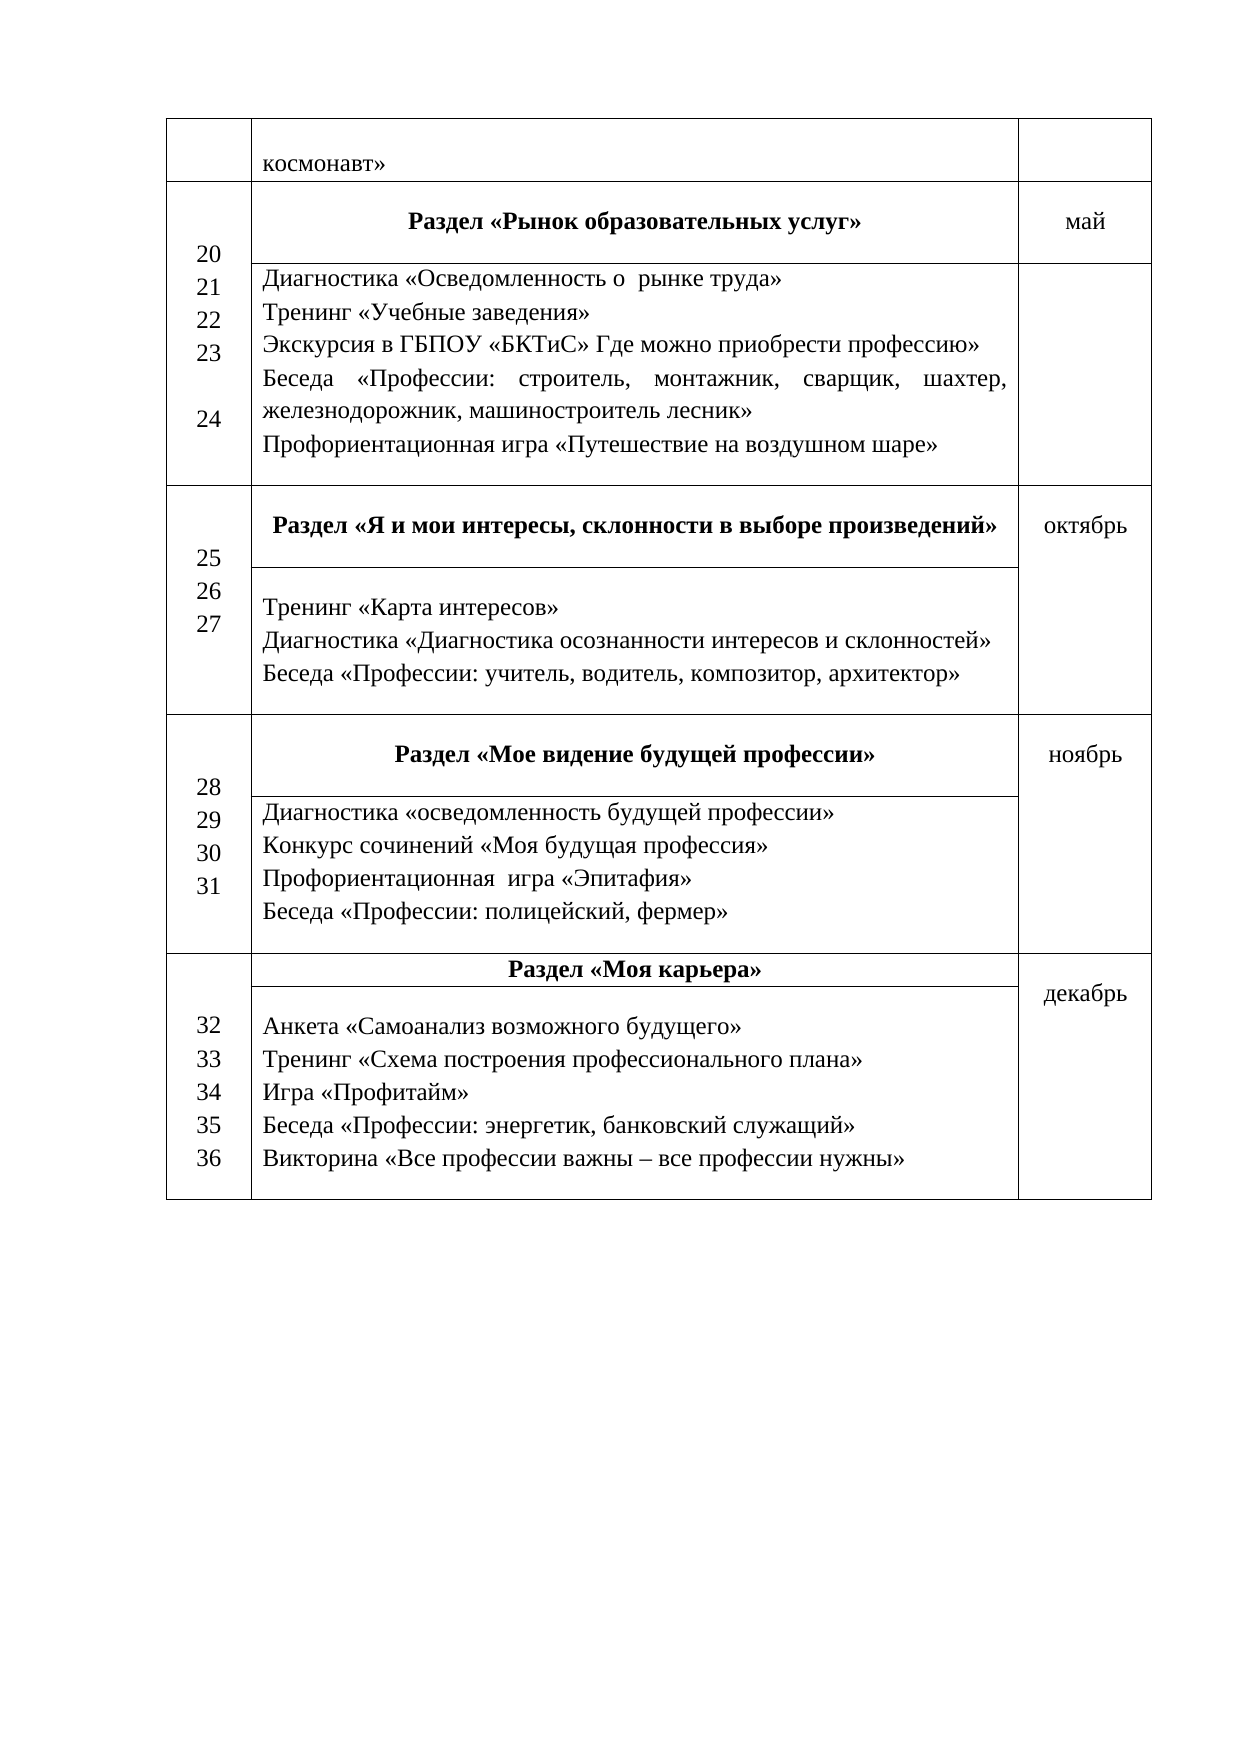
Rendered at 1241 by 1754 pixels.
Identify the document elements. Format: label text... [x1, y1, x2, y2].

table_cell Раздел «Рынок образовательных услуг» [252, 182, 1018, 262]
table_cell Раздел «Мое видение будущей профессии» [252, 715, 1018, 796]
table_cell [1019, 264, 1151, 485]
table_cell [252, 119, 1018, 181]
table_cell май [1019, 182, 1151, 262]
table_cell 20 21 22 23 24 [167, 182, 251, 485]
table_cell декабрь [1019, 954, 1151, 1199]
table_cell Анкета «Самоанализ возможного будущего» Тренинг «Схема построения профессионального плана» Игра «Профитайм» Беседа «Профессии: энергетик, банковский служащий» Викторина «Все профессии важны – все профессии нужны» [252, 987, 1018, 1199]
table_cell 25 26 27 [167, 486, 251, 714]
table_cell 32 33 34 35 36 [167, 954, 251, 1199]
table_cell Раздел «Я и мои интересы, склонности в выборе произведений» [252, 486, 1018, 567]
table_cell 28 29 30 31 [167, 715, 251, 953]
table_cell Диагностика «осведомленность будущей профессии» Конкурс сочинений «Моя будущая профессия» Профориентационная игра «Эпитафия» Беседа «Профессии: полицейский, фермер» [252, 797, 1018, 953]
table_cell Раздел «Моя карьера» [252, 954, 1018, 986]
table_cell Тренинг «Карта интересов» Диагностика «Диагностика осознанности интересов и склонностей» Беседа «Профессии: учитель, водитель, композитор, архитектор» [252, 568, 1018, 714]
table_cell Диагностика «Осведомленность о рынке труда» Тренинг «Учебные заведения» Экскурсия в ГБПОУ «БКТиС» Где можно приобрести профессию» Беседа «Профессии: строитель, монтажник, сварщик, шахтер, железнодорожник, машиностроитель лесник» Профориентационная игра «Путешествие на воздушном шаре» [252, 264, 1018, 485]
table_cell ноябрь [1019, 715, 1151, 953]
table_cell октябрь [1019, 486, 1151, 714]
